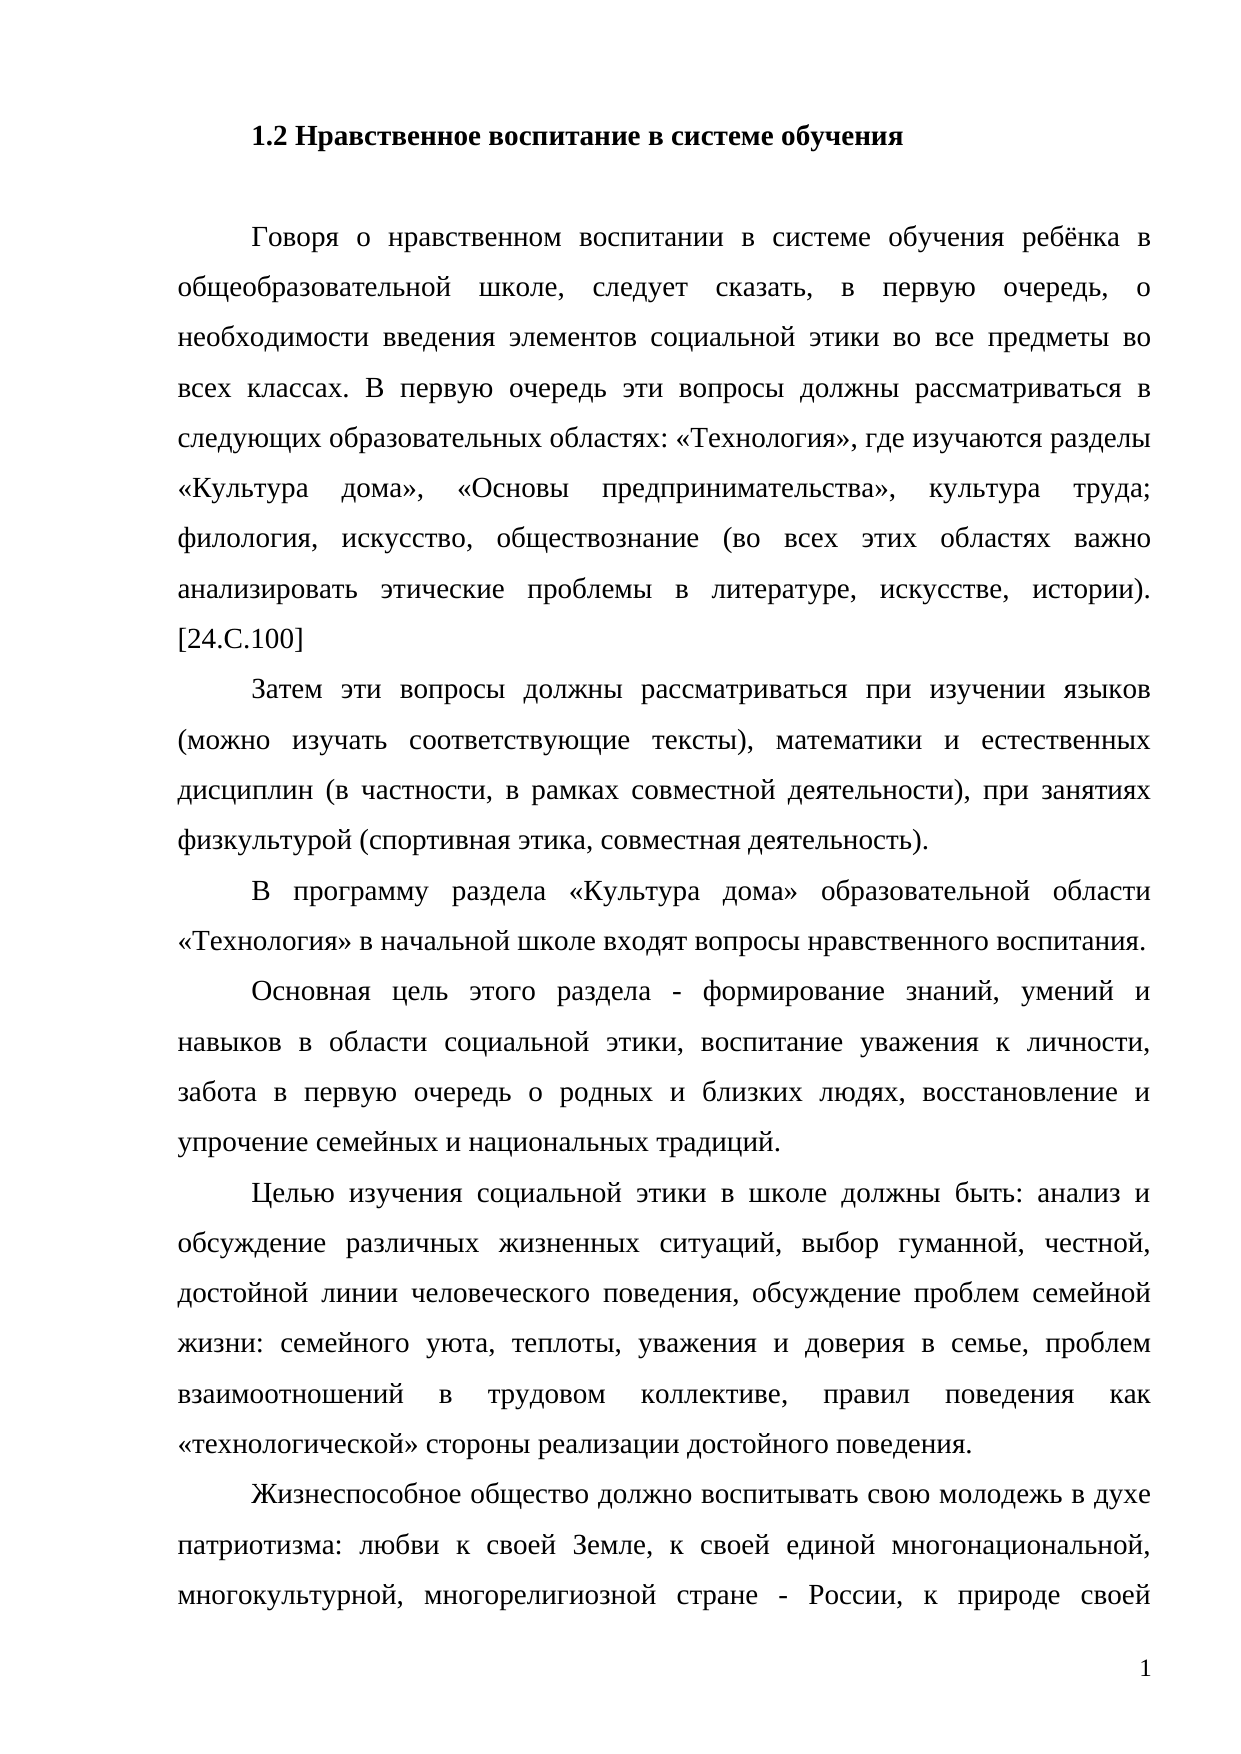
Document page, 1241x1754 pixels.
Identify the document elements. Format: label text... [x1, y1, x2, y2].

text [177, 1477, 1152, 1611]
text В программу раздела «Культура дома» образовательной области «Технология» в начальной школе входят вопросы нравственного воспитания. [177, 873, 1152, 957]
text Целью изучения социальной этики в школе должны быть: анализ и обсуждение различных жизненных ситуаций, выбор гуманной, честной, достойной линии человеческого поведения, обсуждение проблем семейной жизни: семейного уюта, теплоты, уважения и доверия в семье, проблем взаимоотношений в трудовом коллективе, правил поведения как «технологической» стороны реализации достойного поведения. [177, 1175, 1152, 1460]
text 1.2 Нравственное воспитание в системе обучения [177, 118, 1152, 152]
text Основная цель этого раздела - формирование знаний, умений и навыков в области социальной этики, воспитание уважения к личности, забота в первую очередь о родных и близких людях, восстановление и упрочение семейных и национальных традиций. [177, 973, 1152, 1158]
text Затем эти вопросы должны рассматриваться при изучении языков (можно изучать соответствующие тексты), математики и естественных дисциплин (в частности, в рамках совместной деятельности), при занятиях физкультурой (спортивная этика, совместная деятельность). [177, 672, 1152, 856]
text Говоря о нравственном воспитании в системе обучения ребёнка в общеобразовательной школе, следует сказать, в первую очередь, о необходимости введения элементов социальной этики во все предметы во всех классах. В первую очередь эти вопросы должны рассматриваться в следующих образовательных областях: «Технология», где изучаются разделы «Культура дома», «Основы предпринимательства», культура труда; филология, искусство, обществознание (во всех этих областях важно анализировать этические проблемы в литературе, искусстве, истории).[24.С.100] [177, 219, 1152, 655]
